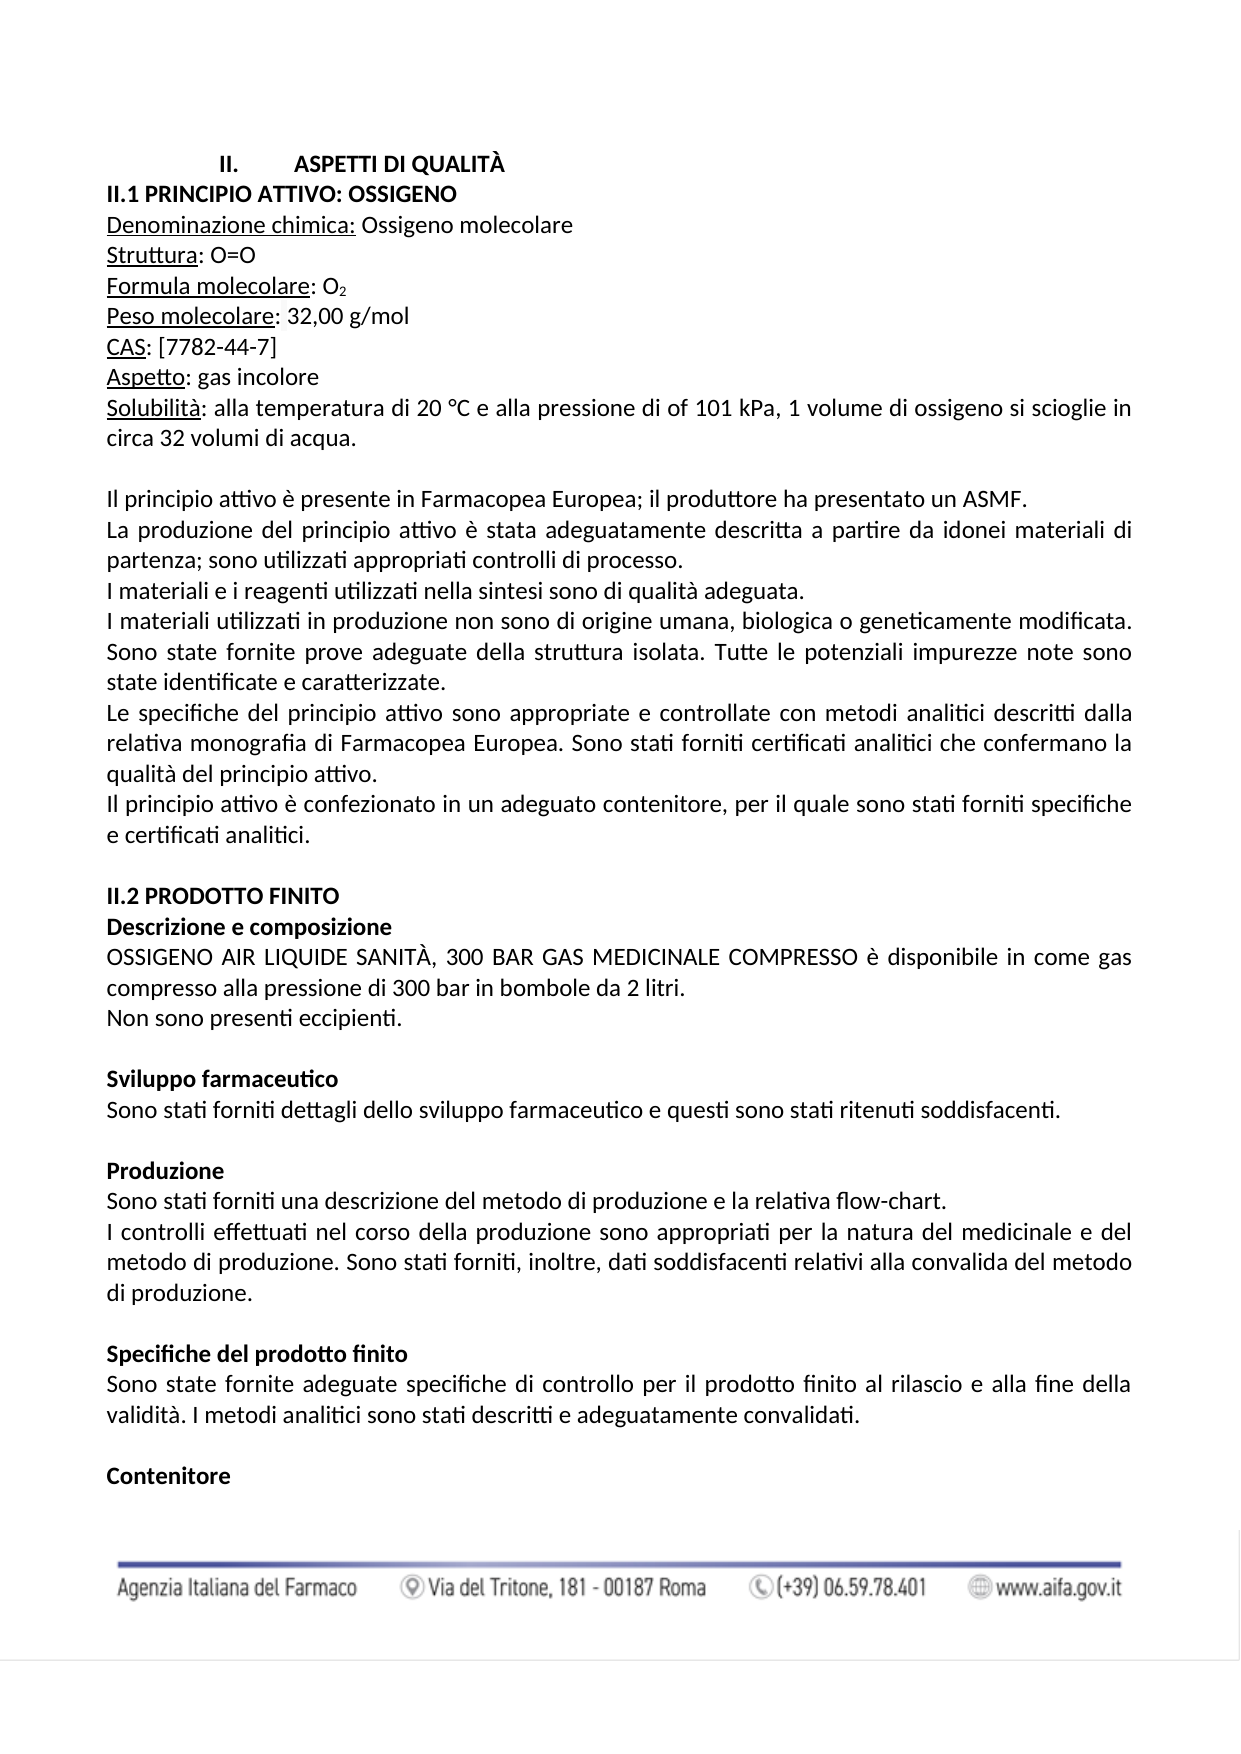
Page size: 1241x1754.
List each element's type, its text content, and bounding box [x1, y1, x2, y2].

text Denominazione chimica: Ossigeno molecolare [106, 209, 1134, 239]
text Il principio attivo è presente in Farmacopea Europea; il produttore ha presentato un ASMF. [106, 483, 1134, 514]
text Sviluppo farmaceutico [106, 1063, 1134, 1094]
text CAS: [7782-44-7] [106, 331, 1134, 361]
text I materiali e i reagenti utilizzati nella sintesi sono di qualità adeguata. [106, 575, 1134, 606]
text Sono stati forniti dettagli dello sviluppo farmaceutico e questi sono stati ritenuti soddisfacenti. [106, 1094, 1134, 1124]
text Le specifiche del principio attivo sono appropriate e controllate con metodi analitici descritti dalla relativa monografia di Farmacopea Europea. Sono stati forniti certificati analitici che confermano la qualità del principio attivo. [106, 697, 1134, 789]
text I materiali utilizzati in produzione non sono di origine umana, biologica o geneticamente modificata. Sono state fornite prove adeguate della struttura isolata. Tutte le potenziali impurezze note sono state identificate e caratterizzate. [106, 606, 1134, 697]
text II.1 PRINCIPIO ATTIVO: OSSIGENO [106, 178, 1134, 209]
text Descrizione e composizione [106, 911, 1134, 941]
text Il principio attivo è confezionato in un adeguato contenitore, per il quale sono stati forniti specifiche e certificati analitici. [106, 789, 1134, 850]
text Produzione [106, 1155, 1134, 1185]
text OSSIGENO AIR LIQUIDE SANITÀ, 300 BAR GAS MEDICINALE COMPRESSO è disponibile in come gas compresso alla pressione di 300 bar in bombole da 2 litri. [106, 941, 1134, 1002]
picture [0, 1530, 1241, 1662]
text Peso molecolare: 32,00 g/mol [287, 300, 1134, 331]
text La produzione del principio attivo è stata adeguatamente descritta a partire da idonei materiali di partenza; sono utilizzati appropriati controlli di processo. [106, 514, 1134, 575]
text Peso molecolare: 32,00 g/mol [106, 300, 281, 331]
text Specifiche del prodotto finito [106, 1338, 1134, 1368]
text Solubilità: alla temperatura di 20 °C e alla pressione di of 101 kPa, 1 volume di ossigeno si scioglie in circa 32 volumi di acqua. [106, 392, 1134, 453]
list ASPETTI DI QUALITÀ [219, 148, 1134, 178]
text Contenitore [106, 1460, 1134, 1491]
text Sono state fornite adeguate specifiche di controllo per il prodotto finito al rilascio e alla fine della validità. I metodi analitici sono stati descritti e adeguatamente convalidati. [106, 1368, 1134, 1429]
text Struttura: O=O [106, 239, 1134, 270]
text Sono stati forniti una descrizione del metodo di produzione e la relativa flow-chart. [106, 1185, 1134, 1216]
text Formula molecolare: O2 [106, 270, 1134, 300]
text II.2 PRODOTTO FINITO [106, 880, 1134, 911]
text Aspetto: gas incolore [106, 361, 1134, 392]
text I controlli effettuati nel corso della produzione sono appropriati per la natura del medicinale e del metodo di produzione. Sono stati forniti, inoltre, dati soddisfacenti relativi alla convalida del metodo di produzione. [106, 1216, 1134, 1307]
text Non sono presenti eccipienti. [106, 1002, 1134, 1033]
